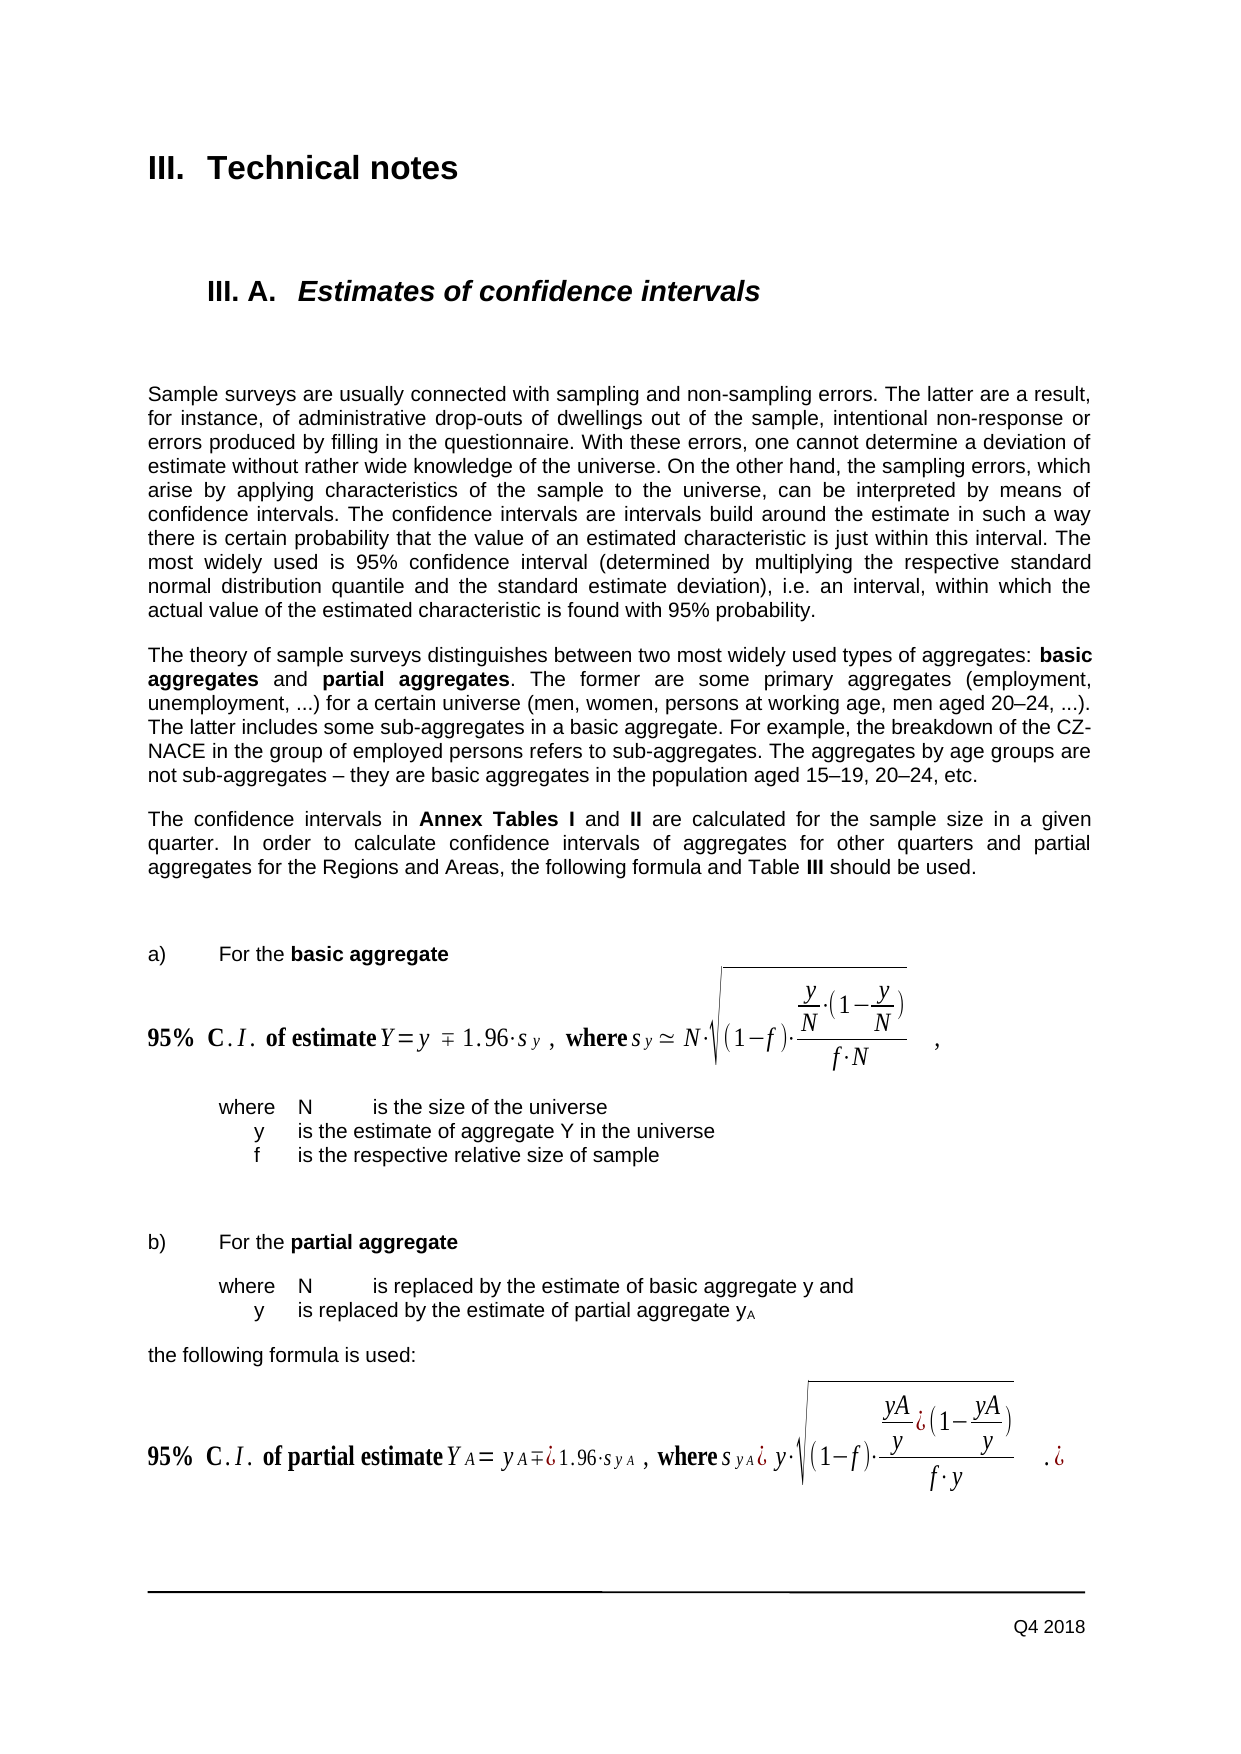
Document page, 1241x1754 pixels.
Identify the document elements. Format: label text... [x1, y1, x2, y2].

text y is the estimate of aggregate Y in the universe [148, 1119, 1092, 1143]
text f is the respective relative size of sample [148, 1143, 1092, 1167]
text the following formula is used: [148, 1343, 1092, 1367]
text where N is the size of the universe [218, 1095, 1092, 1119]
text where N is replaced by the estimate of basic aggregate y and [218, 1274, 1092, 1298]
text Sample surveys are usually connected with sampling and non-sampling errors. The latter are a result, for instance, of administrative drop-outs of dwellings out of the sample, intentional non-response or errors produced by filling in the questionnaire. With these errors, one cannot determine a deviation of estimate without rather wide knowledge of the universe. On the other hand, the sampling errors, which arise by applying characteristics of the sample to the universe, can be interpreted by means of confidence intervals. The confidence intervals are intervals build around the estimate in such a way there is certain probability that the value of an estimated characteristic is just within this interval. The most widely used is 95% confidence interval (determined by multiplying the respective standard normal distribution quantile and the standard estimate deviation), i.e. an interval, within which the actual value of the estimated characteristic is found with 95% probability. [148, 382, 1092, 622]
list Estimates of confidence intervals [207, 274, 1092, 307]
text The theory of sample surveys distinguishes between two most widely used types of aggregates: basic aggregates and partial aggregates. The former are some primary aggregates (employment, unemployment, ...) for a certain universe (men, women, persons at working age, men aged 20–24, ...). The latter includes some sub-aggregates in a basic aggregate. For example, the breakdown of the CZ-NACE in the group of employed persons refers to sub-aggregates. The aggregates by age groups are not sub-aggregates – they are basic aggregates in the population aged 15–19, 20–24, etc. [148, 643, 1092, 786]
list Technical notes [148, 148, 1092, 186]
text b) For the partial aggregate [148, 1229, 1092, 1253]
text a) For the basic aggregate [148, 942, 1092, 966]
text The confidence intervals in Annex Tables I and II are calculated for the sample size in a given quarter. In order to calculate confidence intervals of aggregates for other quarters and partial aggregates for the Regions and Areas, the following formula and Table III should be used. [148, 807, 1092, 879]
text y is replaced by the estimate of partial aggregate yA [148, 1298, 1092, 1322]
